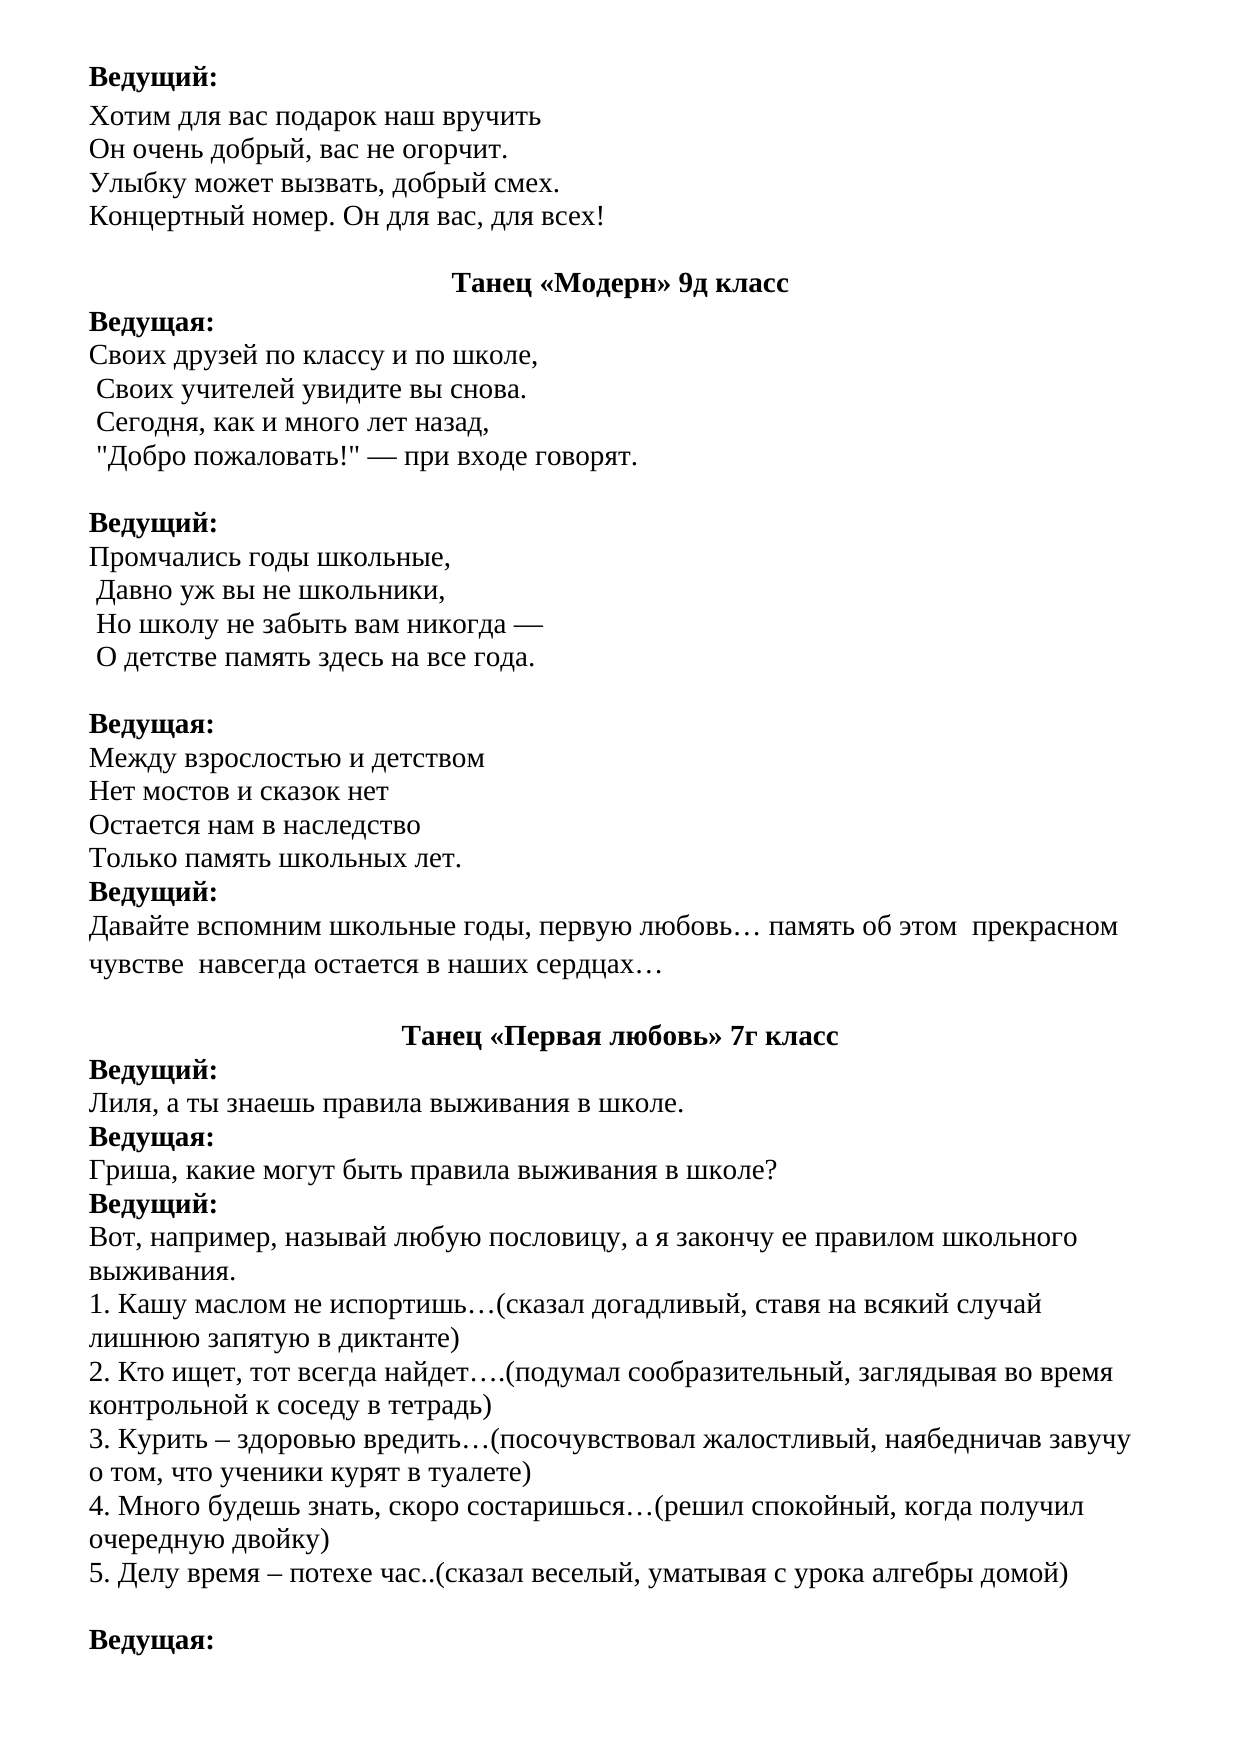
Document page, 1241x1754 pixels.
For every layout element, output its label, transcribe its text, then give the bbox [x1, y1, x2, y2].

text 3. Курить – здоровью вредить…(посочувствовал жалостливый, наябедничав завучу о том, что ученики курят в туалете) [88, 1421, 1152, 1488]
text Танец «Модерн» 9д класс [88, 265, 1152, 299]
text Ведущий: [88, 1186, 1152, 1219]
text Ведущий: [88, 505, 1152, 539]
text Нет мостов и сказок нет [88, 773, 1152, 807]
text Вот, например, называй любую пословицу, а я закончу ее правилом школьного выживания. [88, 1219, 1152, 1287]
text Своих учителей увидите вы снова. [88, 371, 1152, 404]
text 5. Делу время – потехе час..(сказал веселый, уматывая с урока алгебры домой) [88, 1555, 1152, 1588]
text Давайте вспомним школьные годы, первую любовь… память об этом прекрасном чувстве навсегда остается в наших сердцах… [88, 908, 1152, 980]
text Хотим для вас подарок наш вручить [88, 98, 1152, 131]
text 1. Кашу маслом не испортишь…(сказал догадливый, ставя на всякий случай лишнюю запятую в диктанте) [88, 1287, 1152, 1354]
text Промчались годы школьные, [88, 539, 1152, 572]
text Ведущая: [88, 1622, 1152, 1656]
text Но школу не забыть вам никогда — [88, 606, 1152, 639]
text Ведущий: [88, 1052, 1152, 1085]
text О детстве память здесь на все года. [88, 639, 1152, 673]
text Сегодня, как и много лет назад, [88, 404, 1152, 438]
text Только память школьных лет. [88, 841, 1152, 874]
text Давно уж вы не школьники, [88, 572, 1152, 606]
text Он очень добрый, вас не огорчит. [88, 131, 1152, 165]
text Концертный номер. Он для вас, для всех! [88, 198, 1152, 232]
text Ведущая: [88, 706, 1152, 740]
text Улыбку может вызвать, добрый смех. [88, 165, 1152, 198]
text Ведущая: [88, 1119, 1152, 1152]
text 4. Много будешь знать, скоро состаришься…(решил спокойный, когда получил очередную двойку) [88, 1488, 1152, 1555]
text Танец «Первая любовь» 7г класс [88, 1018, 1152, 1052]
text Между взрослостью и детством [88, 740, 1152, 773]
text Лиля, а ты знаешь правила выживания в школе. [88, 1085, 1152, 1119]
text Гриша, какие могут быть правила выживания в школе? [88, 1152, 1152, 1186]
text Своих друзей по классу и по школе, [88, 337, 1152, 371]
text "Добро пожаловать!" — при входе говорят. [88, 438, 1152, 472]
text Ведущий: [88, 59, 1152, 93]
text 2. Кто ищет, тот всегда найдет….(подумал сообразительный, заглядывая во время контрольной к соседу в тетрадь) [88, 1354, 1152, 1421]
text Ведущий: [88, 874, 1152, 908]
text Остается нам в наследство [88, 807, 1152, 841]
text Ведущая: [88, 304, 1152, 337]
